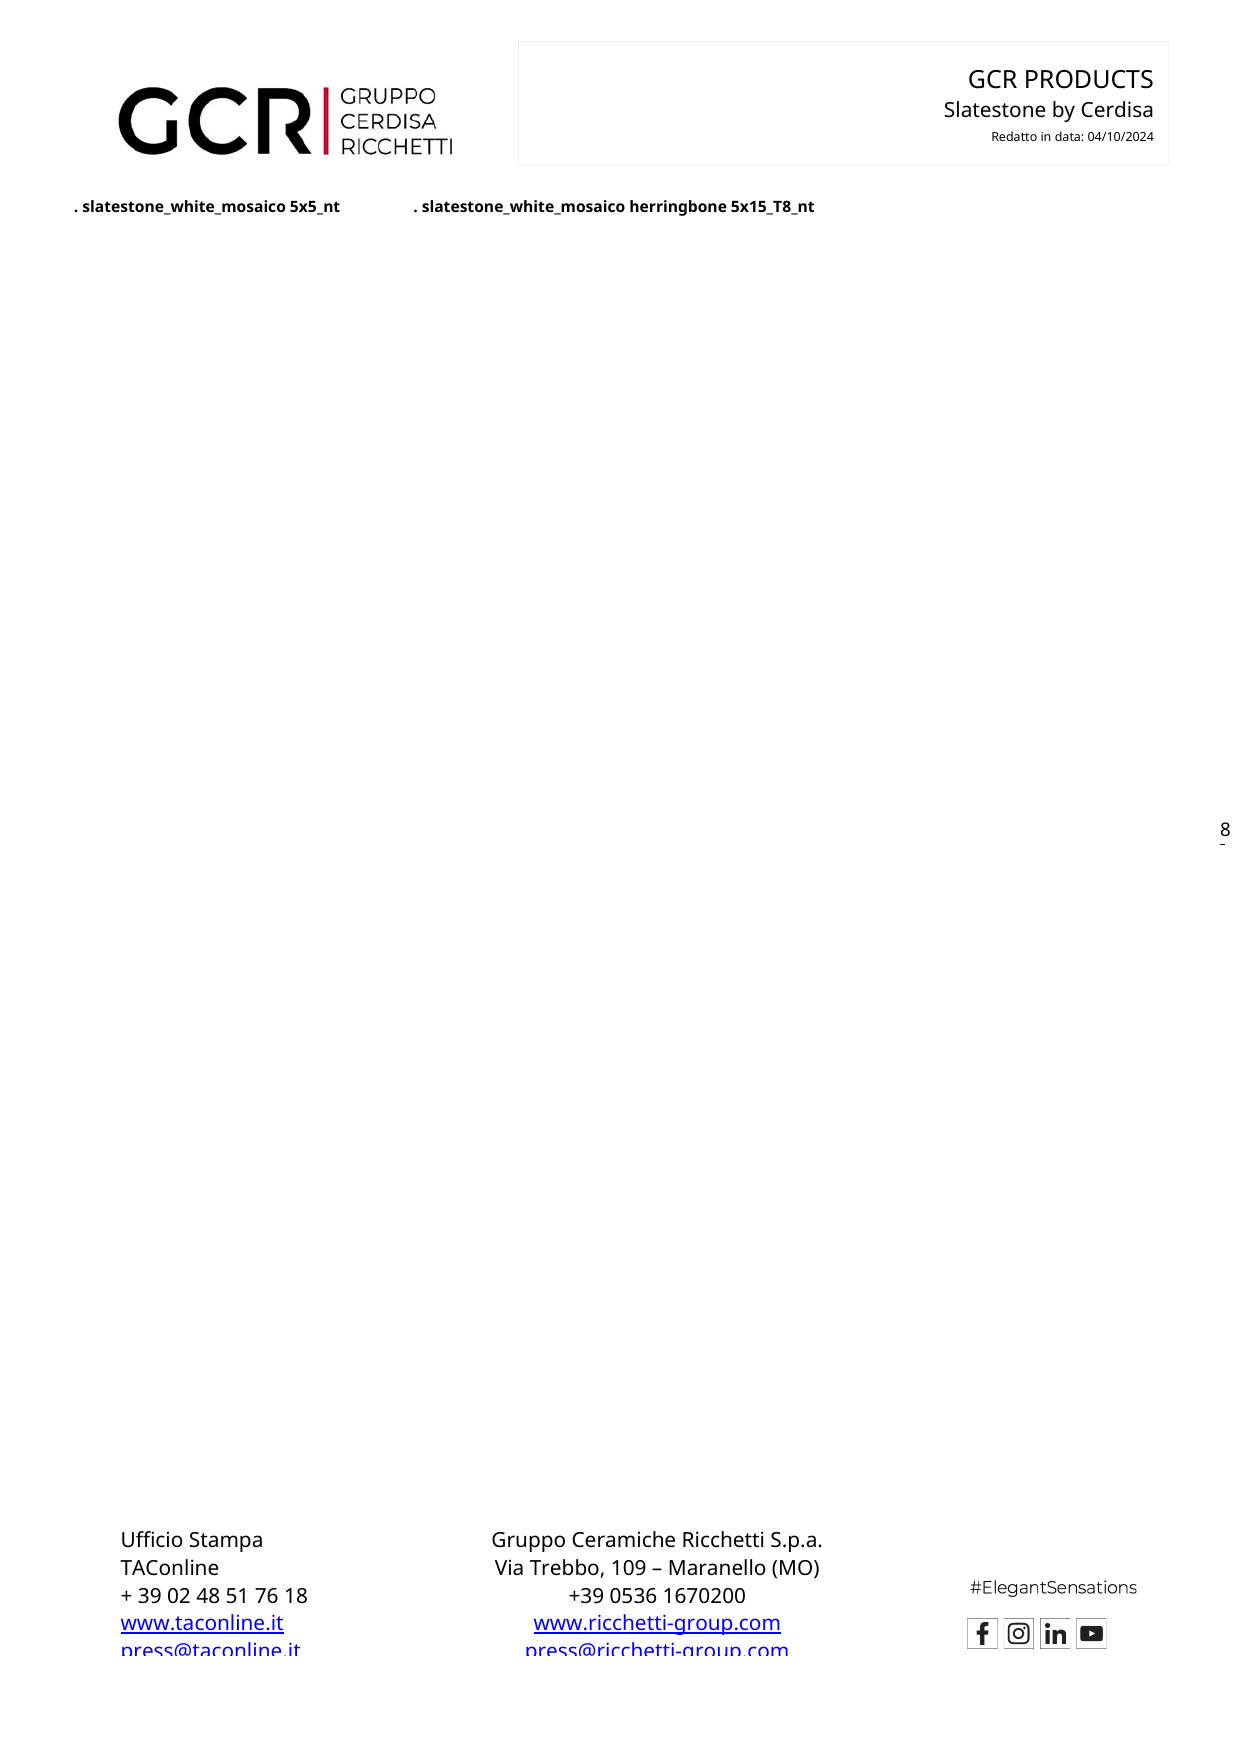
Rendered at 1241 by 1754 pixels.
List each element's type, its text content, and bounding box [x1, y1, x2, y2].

text . slatestone_white_mosaico 5x5_nt . slatestone_white_mosaico herringbone 5x15_T8_nt [74, 196, 1196, 217]
picture [1003, 1618, 1034, 1649]
picture [1076, 1618, 1107, 1649]
picture [1040, 1618, 1071, 1649]
picture [959, 1568, 1137, 1607]
picture [118, 86, 453, 156]
picture [967, 1618, 998, 1649]
